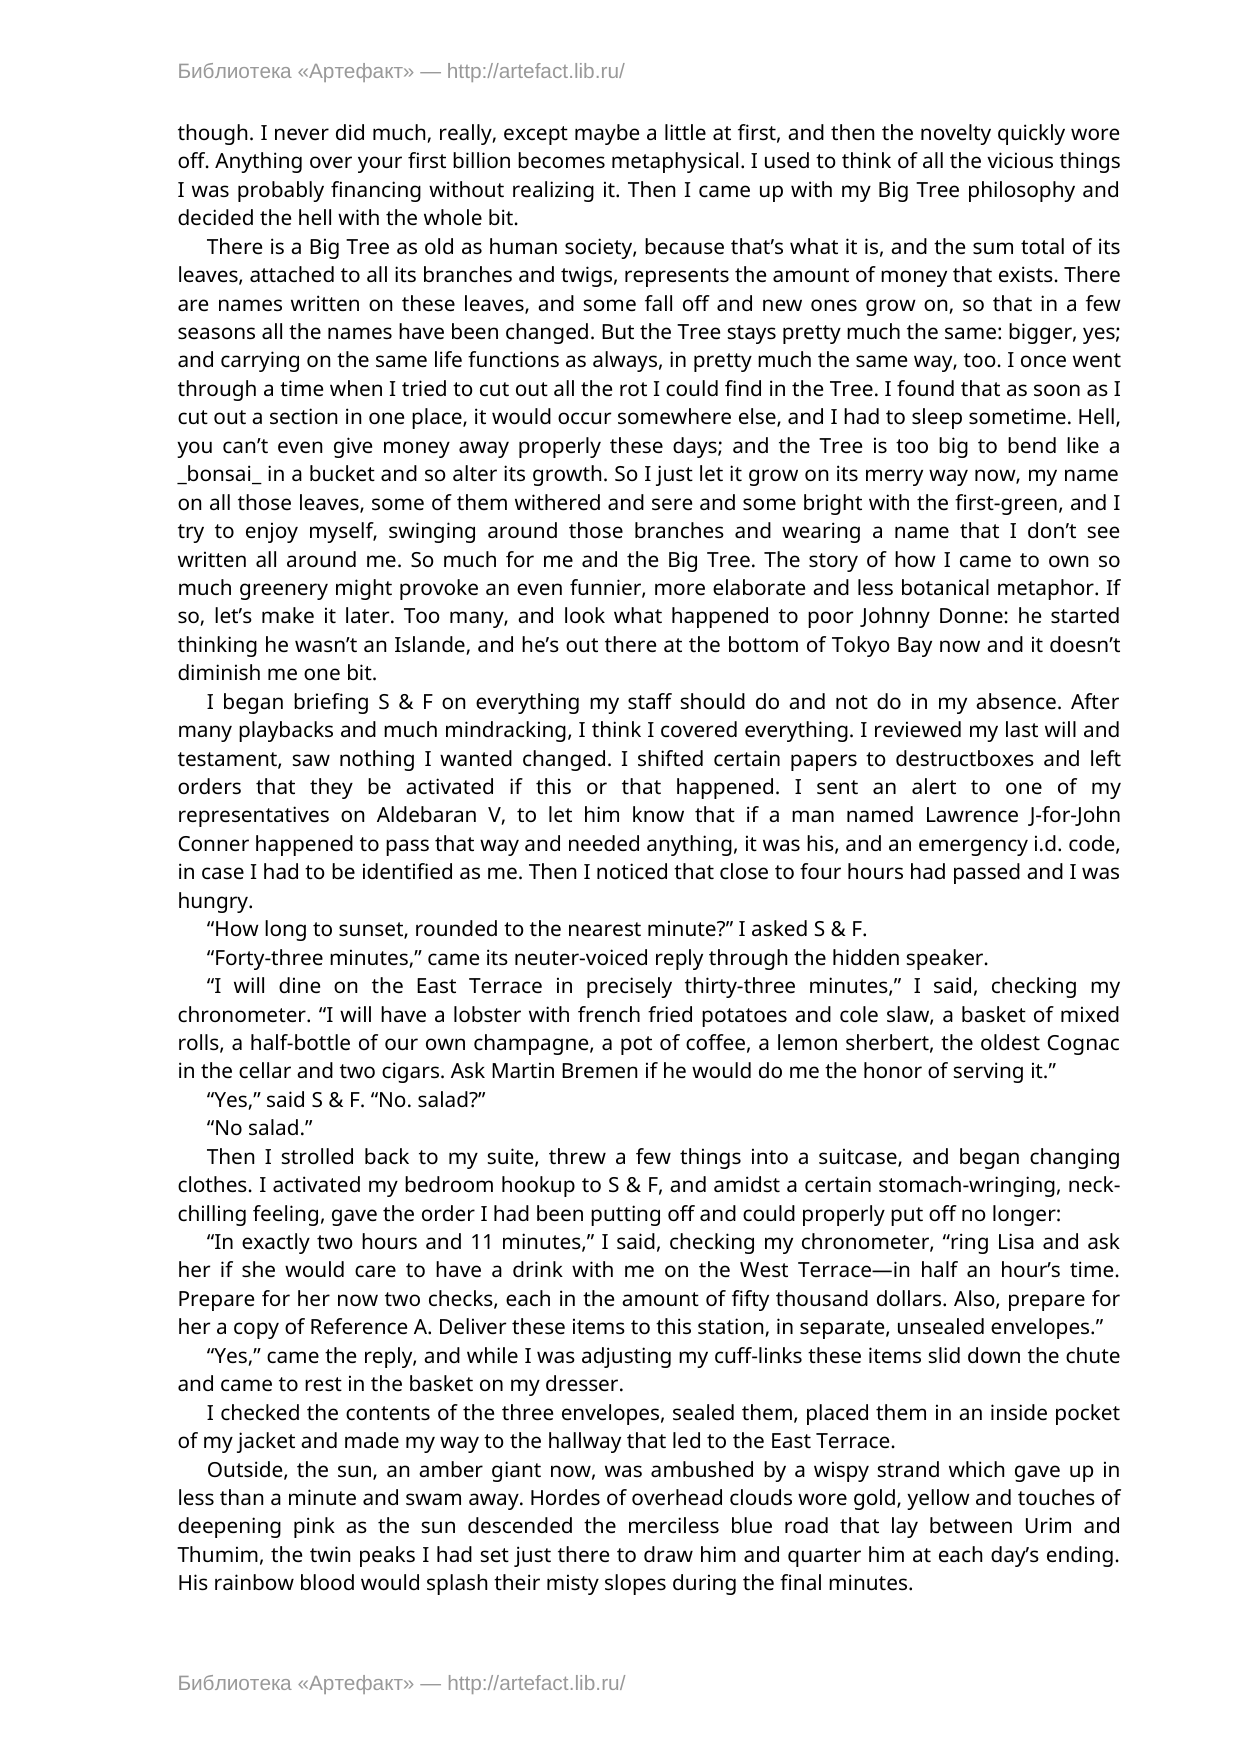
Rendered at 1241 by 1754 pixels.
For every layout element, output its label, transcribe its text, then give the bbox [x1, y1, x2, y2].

text “Forty-three minutes,” came its neuter-voiced reply through the hidden speaker. [177, 943, 1122, 971]
text “In exactly two hours and 11 minutes,” I said, checking my chronometer, “ring Lisa and ask her if she would care to have a drink with me on the West Terrace—in half an hour’s time. Prepare for her now two checks, each in the amount of fifty thousand dollars. Also, prepare for her a copy of Reference A. Deliver these items to this station, in separate, unsealed envelopes.” [177, 1227, 1122, 1341]
text Outside, the sun, an amber giant now, was ambushed by a wispy strand which gave up in less than a minute and swam away. Hordes of overhead clouds wore gold, yellow and touches of deepening pink as the sun descended the merciless blue road that lay between Urim and Thumim, the twin peaks I had set just there to draw him and quarter him at each day’s ending. His rainbow blood would splash their misty slopes during the final minutes. [177, 1455, 1122, 1597]
text There is a Big Tree as old as human society, because that’s what it is, and the sum total of its leaves, attached to all its branches and twigs, represents the amount of money that exists. There are names written on these leaves, and some fall off and new ones grow on, so that in a few seasons all the names have been changed. But the Tree stays pretty much the same: bigger, yes; and carrying on the same life functions as always, in pretty much the same way, too. I once went through a time when I tried to cut out all the rot I could find in the Tree. I found that as soon as I cut out a section in one place, it would occur somewhere else, and I had to sleep sometime. Hell, you can’t even give money away properly these days; and the Tree is too big to bend like a _bonsai_ in a bucket and so alter its growth. So I just let it grow on its merry way now, my name on all those leaves, some of them withered and sere and some bright with the first-green, and I try to enjoy myself, swinging around those branches and wearing a name that I don’t see written all around me. So much for me and the Big Tree. The story of how I came to own so much greenery might provoke an even funnier, more elaborate and less botanical metaphor. If so, let’s make it later. Too many, and look what happened to poor Johnny Donne: he started thinking he wasn’t an Islande, and he’s out there at the bottom of Tokyo Bay now and it doesn’t diminish me one bit. [177, 232, 1122, 687]
text “No salad.” [177, 1113, 1122, 1142]
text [177, 118, 1122, 232]
text “Yes,” said S & F. “No. salad?” [177, 1085, 1122, 1113]
text “Yes,” came the reply, and while I was adjusting my cuff-links these items slid down the chute and came to rest in the basket on my dresser. [177, 1341, 1122, 1398]
text I began briefing S & F on everything my staff should do and not do in my absence. After many playbacks and much mindracking, I think I covered everything. I reviewed my last will and testament, saw nothing I wanted changed. I shifted certain papers to destructboxes and left orders that they be activated if this or that happened. I sent an alert to one of my representatives on Aldebaran V, to let him know that if a man named Lawrence J-for-John Conner happened to pass that way and needed anything, it was his, and an emergency i.d. code, in case I had to be identified as me. Then I noticed that close to four hours had passed and I was hungry. [177, 687, 1122, 914]
text Then I strolled back to my suite, threw a few things into a suitcase, and began changing clothes. I activated my bedroom hookup to S & F, and amidst a certain stomach-wringing, neck-chilling feeling, gave the order I had been putting off and could properly put off no longer: [177, 1142, 1122, 1227]
text I checked the contents of the three envelopes, sealed them, placed them in an inside pocket of my jacket and made my way to the hallway that led to the East Terrace. [177, 1398, 1122, 1455]
text “How long to sunset, rounded to the nearest minute?” I asked S & F. [177, 914, 1122, 943]
text “I will dine on the East Terrace in precisely thirty-three minutes,” I said, checking my chronometer. “I will have a lobster with french fried potatoes and cole slaw, a basket of mixed rolls, a half-bottle of our own champagne, a pot of coffee, a lemon sherbert, the oldest Cognac in the cellar and two cigars. Ask Martin Bremen if he would do me the honor of serving it.” [177, 971, 1122, 1085]
